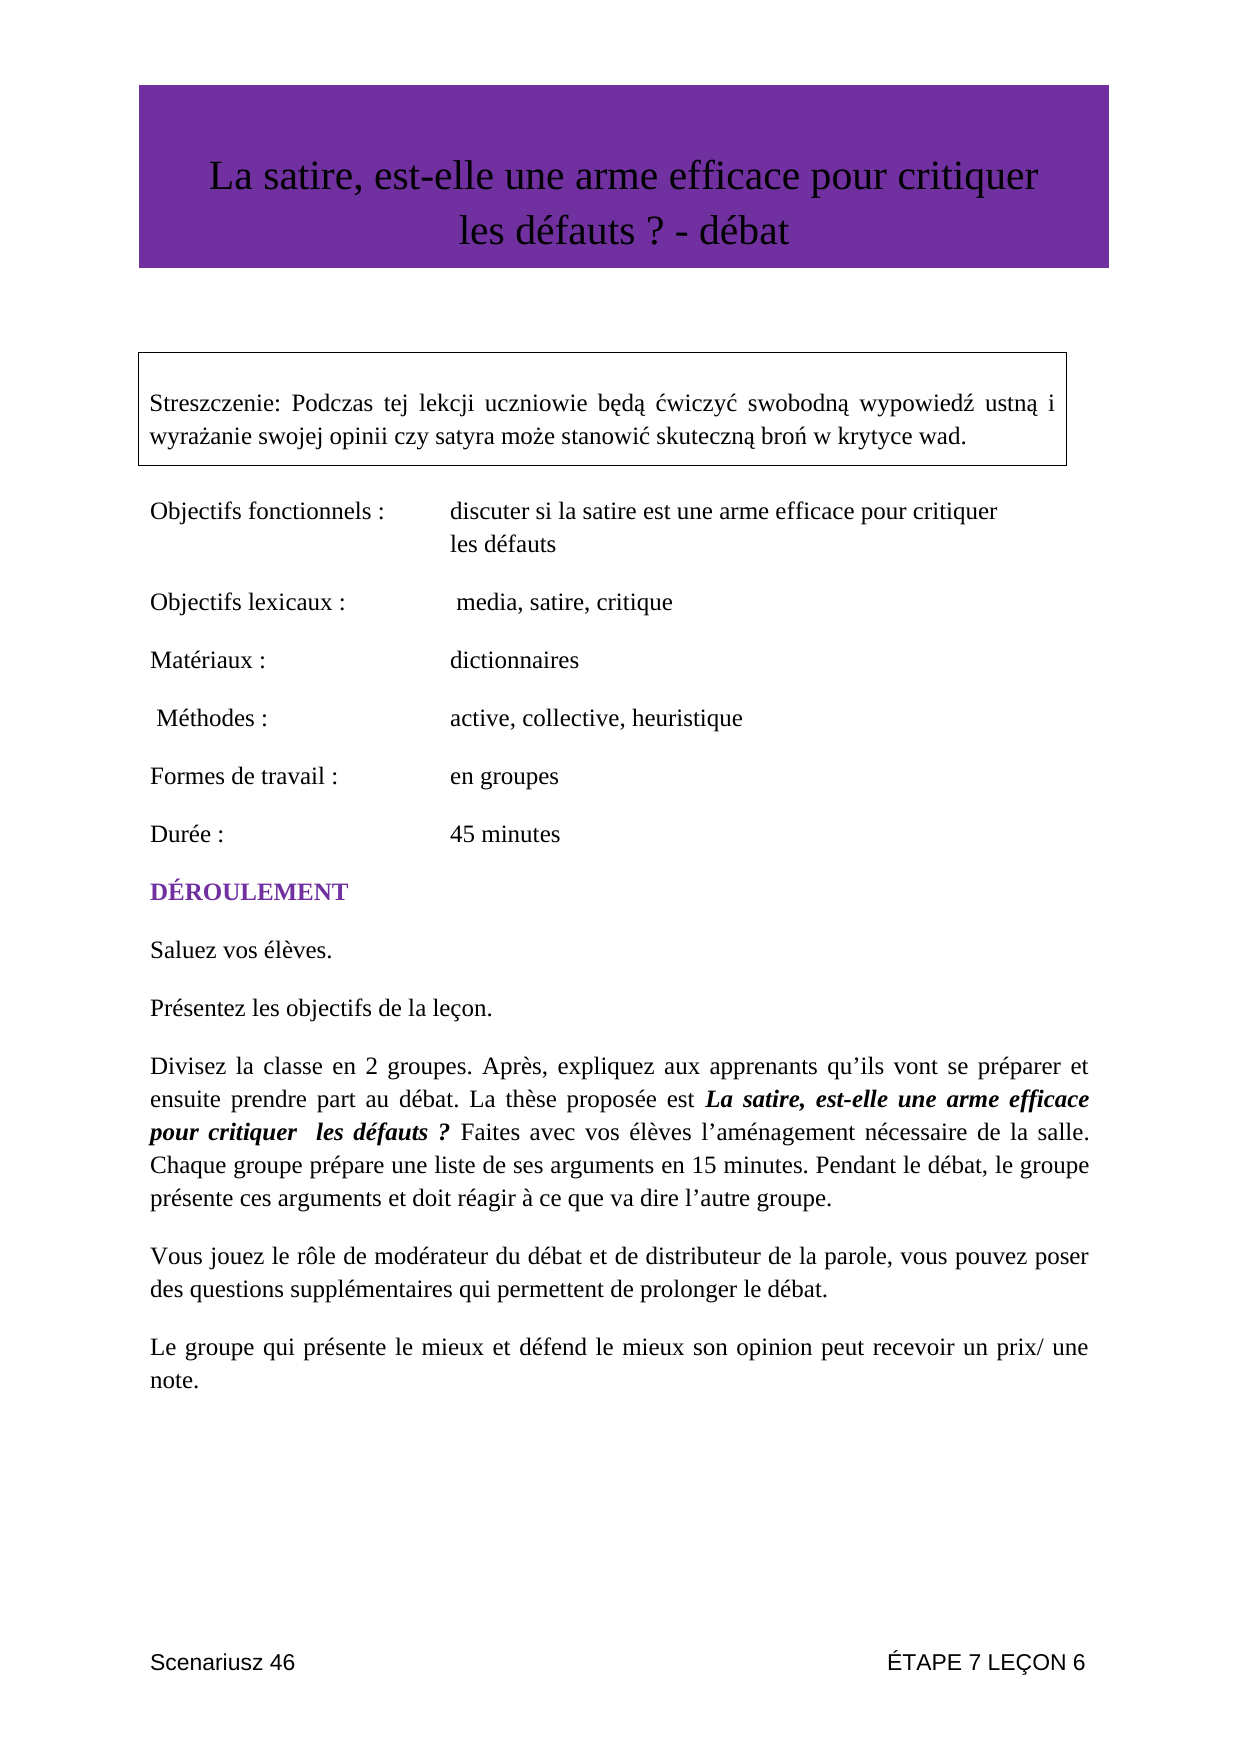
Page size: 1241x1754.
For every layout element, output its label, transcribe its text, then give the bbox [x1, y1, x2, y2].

text Divisez la classe en 2 groupes. Après, expliquez aux apprenants qu’ils vont se préparer et ensuite prendre part au débat. La thèse proposée est La satire, est-elle une arme efficace pour critiquer les défauts ? Faites avec vos élèves l’aménagement nécessaire de la salle. Chaque groupe prépare une liste de ses arguments en 15 minutes. Pendant le débat, le groupe présente ces arguments et doit réagir à ce que va dire l’autre groupe. [150, 1051, 1090, 1212]
text Durée : 45 minutes [150, 819, 1090, 848]
text Formes de travail : en groupes [150, 761, 1090, 789]
table_header La satire, est-elle une arme efficace pour critiquer les défauts ? - débat [139, 85, 1109, 268]
text Présentez les objectifs de la leçon. [150, 993, 1090, 1022]
text Méthodes : active, collective, heuristique [150, 703, 1090, 732]
text Objectifs lexicaux : media, satire, critique [150, 587, 1090, 616]
text Objectifs fonctionnels : discuter si la satire est une arme efficace pour critiquer [150, 496, 1090, 524]
text les défauts [375, 529, 1090, 557]
text Saluez vos élèves. [150, 935, 1090, 964]
text DÉROULEMENT [150, 877, 1090, 906]
text Le groupe qui présente le mieux et défend le mieux son opinion peut recevoir un prix/ une note. [150, 1332, 1090, 1394]
text Matériaux : dictionnaires [150, 645, 1090, 673]
table_header Streszczenie: Podczas tej lekcji uczniowie będą ćwiczyć swobodną wypowiedź ustną i wyrażanie swojej opinii czy satyra może stanowić skuteczną broń w krytyce wad. [139, 353, 1066, 464]
text Vous jouez le rôle de modérateur du débat et de distributeur de la parole, vous pouvez poser des questions supplémentaires qui permettent de prolonger le débat. [150, 1241, 1090, 1303]
